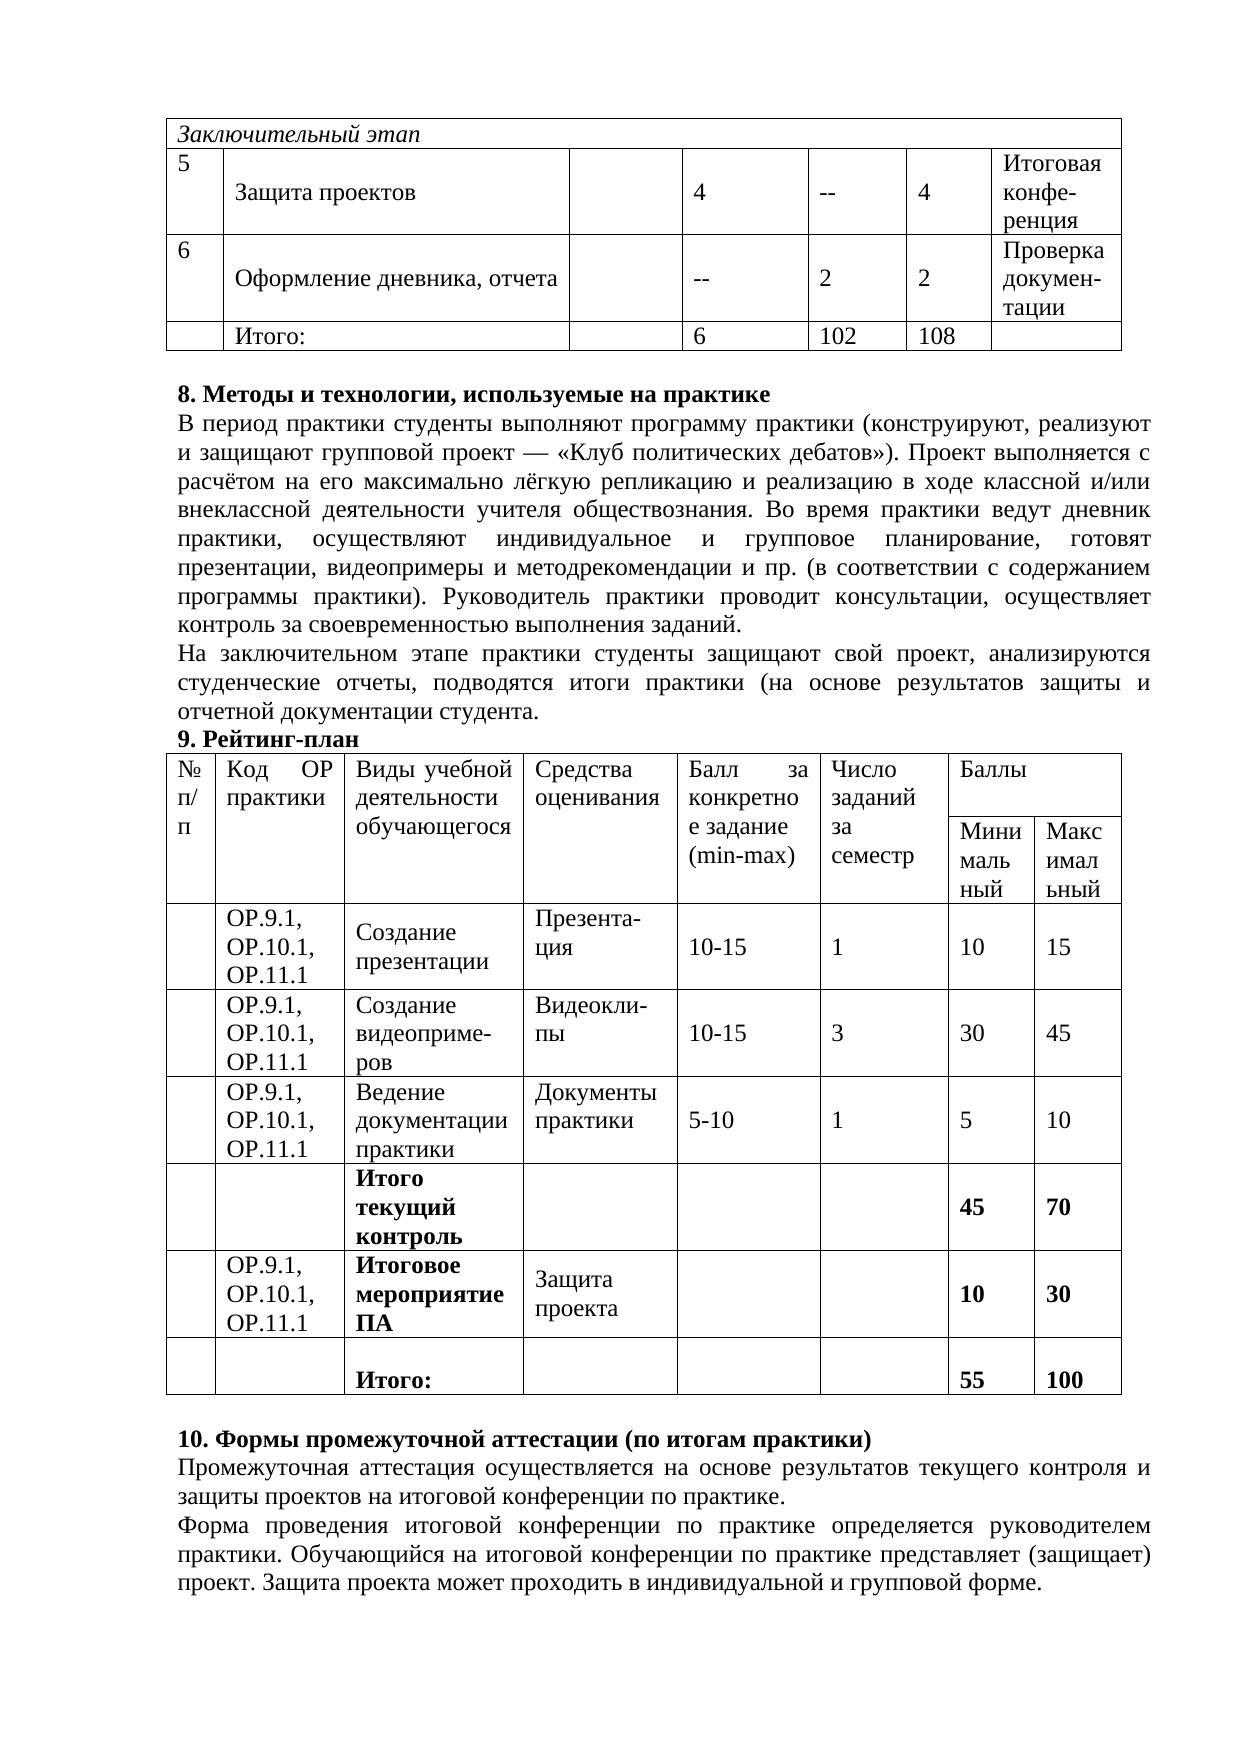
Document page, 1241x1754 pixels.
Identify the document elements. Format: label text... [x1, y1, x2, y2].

table_cell 2 [907, 235, 991, 321]
table_cell Заключительный этап [167, 119, 1121, 147]
table_cell [524, 1164, 677, 1249]
table_cell 45 [1035, 990, 1121, 1076]
table_header Виды учебной деятельности обучающегося [345, 754, 523, 902]
table_cell [570, 149, 682, 234]
table_cell 10-15 [678, 904, 820, 989]
table_cell 30 [1035, 1251, 1121, 1336]
table_cell 30 [949, 990, 1034, 1076]
table_cell Итого: [345, 1338, 523, 1394]
table_cell [167, 904, 215, 989]
table_cell 6 [167, 235, 223, 321]
table_cell -- [683, 235, 808, 321]
table_cell [167, 1077, 215, 1163]
table_cell Минимальный [949, 817, 1034, 902]
table_cell [678, 1338, 820, 1394]
table_cell Оформление дневника, отчета [224, 235, 569, 321]
table_cell Видеокли-пы [524, 990, 677, 1076]
table_header Число заданий за семестр [821, 754, 948, 902]
table_cell Презента-ция [524, 904, 677, 989]
table_cell 70 [1035, 1164, 1121, 1249]
table_cell Итоговое мероприятие ПА [345, 1251, 523, 1336]
table_cell [678, 1164, 820, 1249]
table_cell Итоговая конфе-ренция [992, 149, 1121, 234]
text Промежуточная аттестация осуществляется на основе результатов текущего контроля и защиты проектов на итоговой конференции по практике. [177, 1452, 1152, 1510]
table_cell 1 [821, 904, 948, 989]
table_cell 100 [1035, 1338, 1121, 1394]
table_cell -- [809, 149, 906, 234]
table_cell 6 [683, 322, 808, 350]
table_cell Создание видеоприме-ров [345, 990, 523, 1076]
table_cell [216, 1338, 344, 1394]
table_cell ОР.9.1, ОР.10.1, ОР.11.1 [216, 1251, 344, 1336]
table_cell [570, 322, 682, 350]
table_cell Защита проектов [224, 149, 569, 234]
table_cell Максимальный [1035, 817, 1121, 902]
table_cell [678, 1251, 820, 1336]
table_cell 15 [1035, 904, 1121, 989]
table_cell 5 [167, 149, 223, 234]
table_cell ОР.9.1, ОР.10.1, ОР.11.1 [216, 904, 344, 989]
table_cell 10 [949, 1251, 1034, 1336]
table_cell [167, 322, 223, 350]
table_header Баллы [949, 754, 1121, 816]
table_cell Проверка докумен-тации [992, 235, 1121, 321]
text Форма проведения итоговой конференции по практике определяется руководителем практики. Обучающийся на итоговой конференции по практике представляет (защищает) проект. Защита проекта может проходить в индивидуальной и групповой форме. [177, 1510, 1152, 1596]
text 9. Рейтинг-план [177, 724, 1152, 753]
table_header Балл за конкретное задание (min-max) [678, 754, 820, 902]
table_cell Документы практики [524, 1077, 677, 1163]
table_cell [167, 1338, 215, 1394]
text В период практики студенты выполняют программу практики (конструируют, реализуют и защищают групповой проект — «Клуб политических дебатов»). Проект выполняется с расчётом на его максимально лёгкую репликацию и реализацию в ходе классной и/или внеклассной деятельности учителя обществознания. Во время практики ведут дневник практики, осуществляют индивидуальное и групповое планирование, готовят презентации, видеопримеры и методрекомендации и пр. (в соответствии с содержанием программы практики). Руководитель практики проводит консультации, осуществляет контроль за своевременностью выполнения заданий. [177, 408, 1152, 638]
table_cell [821, 1164, 948, 1249]
table_cell 10 [1035, 1077, 1121, 1163]
text 8. Методы и технологии, используемые на практике [177, 379, 1152, 408]
table_cell [570, 235, 682, 321]
table_cell Создание презентации [345, 904, 523, 989]
table_cell [167, 1164, 215, 1249]
table_cell 55 [949, 1338, 1034, 1394]
table_cell [821, 1251, 948, 1336]
table_cell [167, 990, 215, 1076]
table_cell 2 [809, 235, 906, 321]
table_cell 5 [949, 1077, 1034, 1163]
table_cell [992, 322, 1121, 350]
table_header Средства оценивания [524, 754, 677, 902]
table_cell 1 [821, 1077, 948, 1163]
table_cell 10-15 [678, 990, 820, 1076]
table_cell ОР.9.1, ОР.10.1, ОР.11.1 [216, 1077, 344, 1163]
table_cell [216, 1164, 344, 1249]
table_cell Ведение документации практики [345, 1077, 523, 1163]
table_cell Защита проекта [524, 1251, 677, 1336]
table_cell 4 [907, 149, 991, 234]
table_cell Итого текущий контроль [345, 1164, 523, 1249]
table_cell [524, 1338, 677, 1394]
table_header № п/п [167, 754, 215, 902]
table_cell 4 [683, 149, 808, 234]
table_cell 102 [809, 322, 906, 350]
table_cell 45 [949, 1164, 1034, 1249]
text 10. Формы промежуточной аттестации (по итогам практики) [177, 1424, 1152, 1452]
table_cell [821, 1338, 948, 1394]
table_cell 3 [821, 990, 948, 1076]
table_header Код ОР практики [216, 754, 344, 902]
table_cell 10 [949, 904, 1034, 989]
table_cell 5-10 [678, 1077, 820, 1163]
table_cell [167, 1251, 215, 1336]
table_cell ОР.9.1, ОР.10.1, ОР.11.1 [216, 990, 344, 1076]
table_cell 108 [907, 322, 991, 350]
table_cell Итого: [224, 322, 569, 350]
text На заключительном этапе практики студенты защищают свой проект, анализируются студенческие отчеты, подводятся итоги практики (на основе результатов защиты и отчетной документации студента. [177, 638, 1152, 724]
